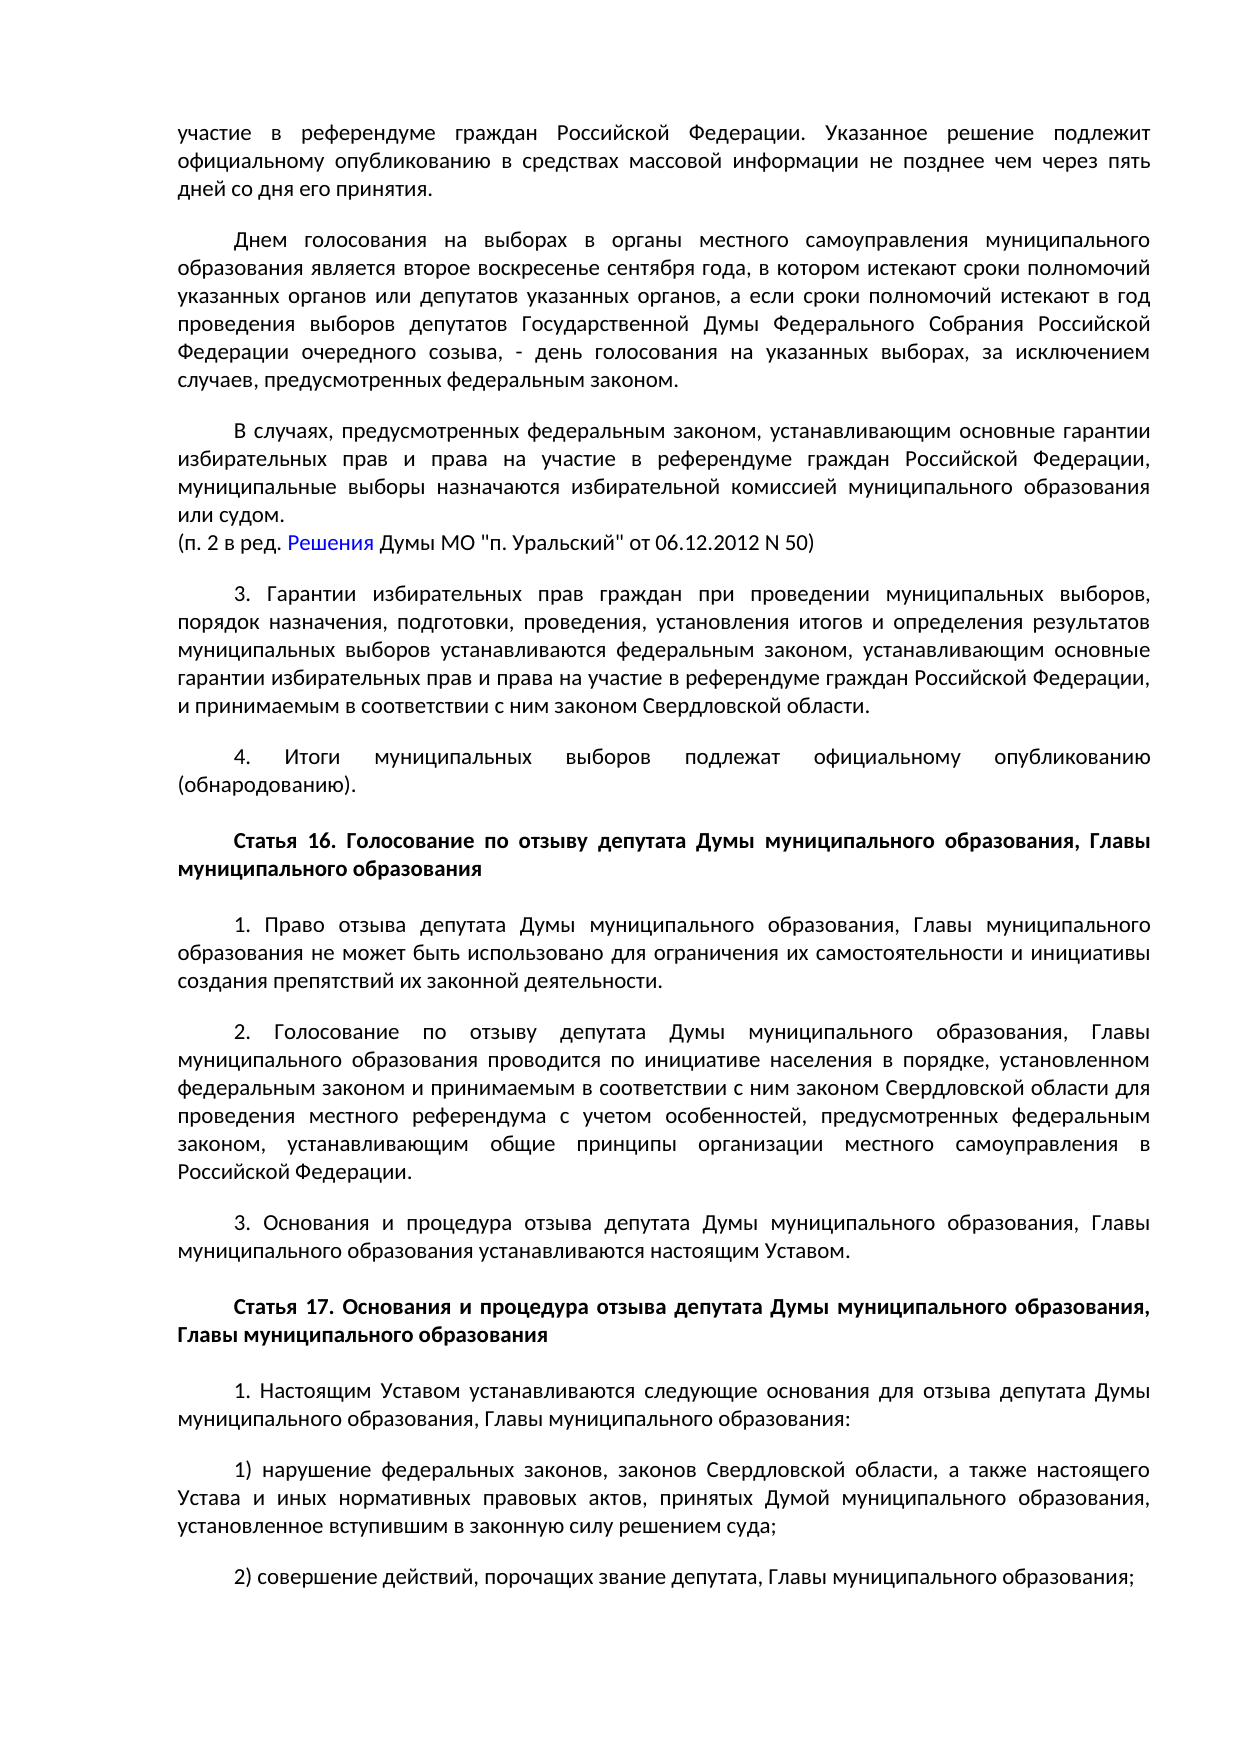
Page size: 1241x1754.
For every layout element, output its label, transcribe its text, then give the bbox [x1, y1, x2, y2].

text 3. Гарантии избирательных прав граждан при проведении муниципальных выборов, порядок назначения, подготовки, проведения, установления итогов и определения результатов муниципальных выборов устанавливаются федеральным законом, устанавливающим основные гарантии избирательных прав и права на участие в референдуме граждан Российской Федерации, и принимаемым в соответствии с ним законом Свердловской области. [177, 579, 1152, 719]
title Статья 17. Основания и процедура отзыва депутата Думы муниципального образования, Главы муниципального образования [177, 1292, 1152, 1348]
text (п. 2 в ред. Решения Думы МО "п. Уральский" от 06.12.2012 N 50) [177, 528, 1152, 556]
text 2. Голосование по отзыву депутата Думы муниципального образования, Главы муниципального образования проводится по инициативе населения в порядке, установленном федеральным законом и принимаемым в соответствии с ним законом Свердловской области для проведения местного референдума с учетом особенностей, предусмотренных федеральным законом, устанавливающим общие принципы организации местного самоуправления в Российской Федерации. [177, 1017, 1152, 1185]
text В случаях, предусмотренных федеральным законом, устанавливающим основные гарантии избирательных прав и права на участие в референдуме граждан Российской Федерации, муниципальные выборы назначаются избирательной комиссией муниципального образования или судом. [177, 416, 1152, 528]
text 1) нарушение федеральных законов, законов Свердловской области, а также настоящего Устава и иных нормативных правовых актов, принятых Думой муниципального образования, установленное вступившим в законную силу решением суда; [177, 1455, 1152, 1539]
text 1. Настоящим Уставом устанавливаются следующие основания для отзыва депутата Думы муниципального образования, Главы муниципального образования: [177, 1376, 1152, 1432]
text 1. Право отзыва депутата Думы муниципального образования, Главы муниципального образования не может быть использовано для ограничения их самостоятельности и инициативы создания препятствий их законной деятельности. [177, 910, 1152, 994]
text 2) совершение действий, порочащих звание депутата, Главы муниципального образования; [177, 1562, 1152, 1590]
text 4. Итоги муниципальных выборов подлежат официальному опубликованию (обнародованию). [177, 742, 1152, 798]
title Статья 16. Голосование по отзыву депутата Думы муниципального образования, Главы муниципального образования [177, 826, 1152, 882]
text 3. Основания и процедура отзыва депутата Думы муниципального образования, Главы муниципального образования устанавливаются настоящим Уставом. [177, 1208, 1152, 1264]
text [177, 118, 1152, 202]
text Днем голосования на выборах в органы местного самоуправления муниципального образования является второе воскресенье сентября года, в котором истекают сроки полномочий указанных органов или депутатов указанных органов, а если сроки полномочий истекают в год проведения выборов депутатов Государственной Думы Федерального Собрания Российской Федерации очередного созыва, - день голосования на указанных выборах, за исключением случаев, предусмотренных федеральным законом. [177, 225, 1152, 393]
